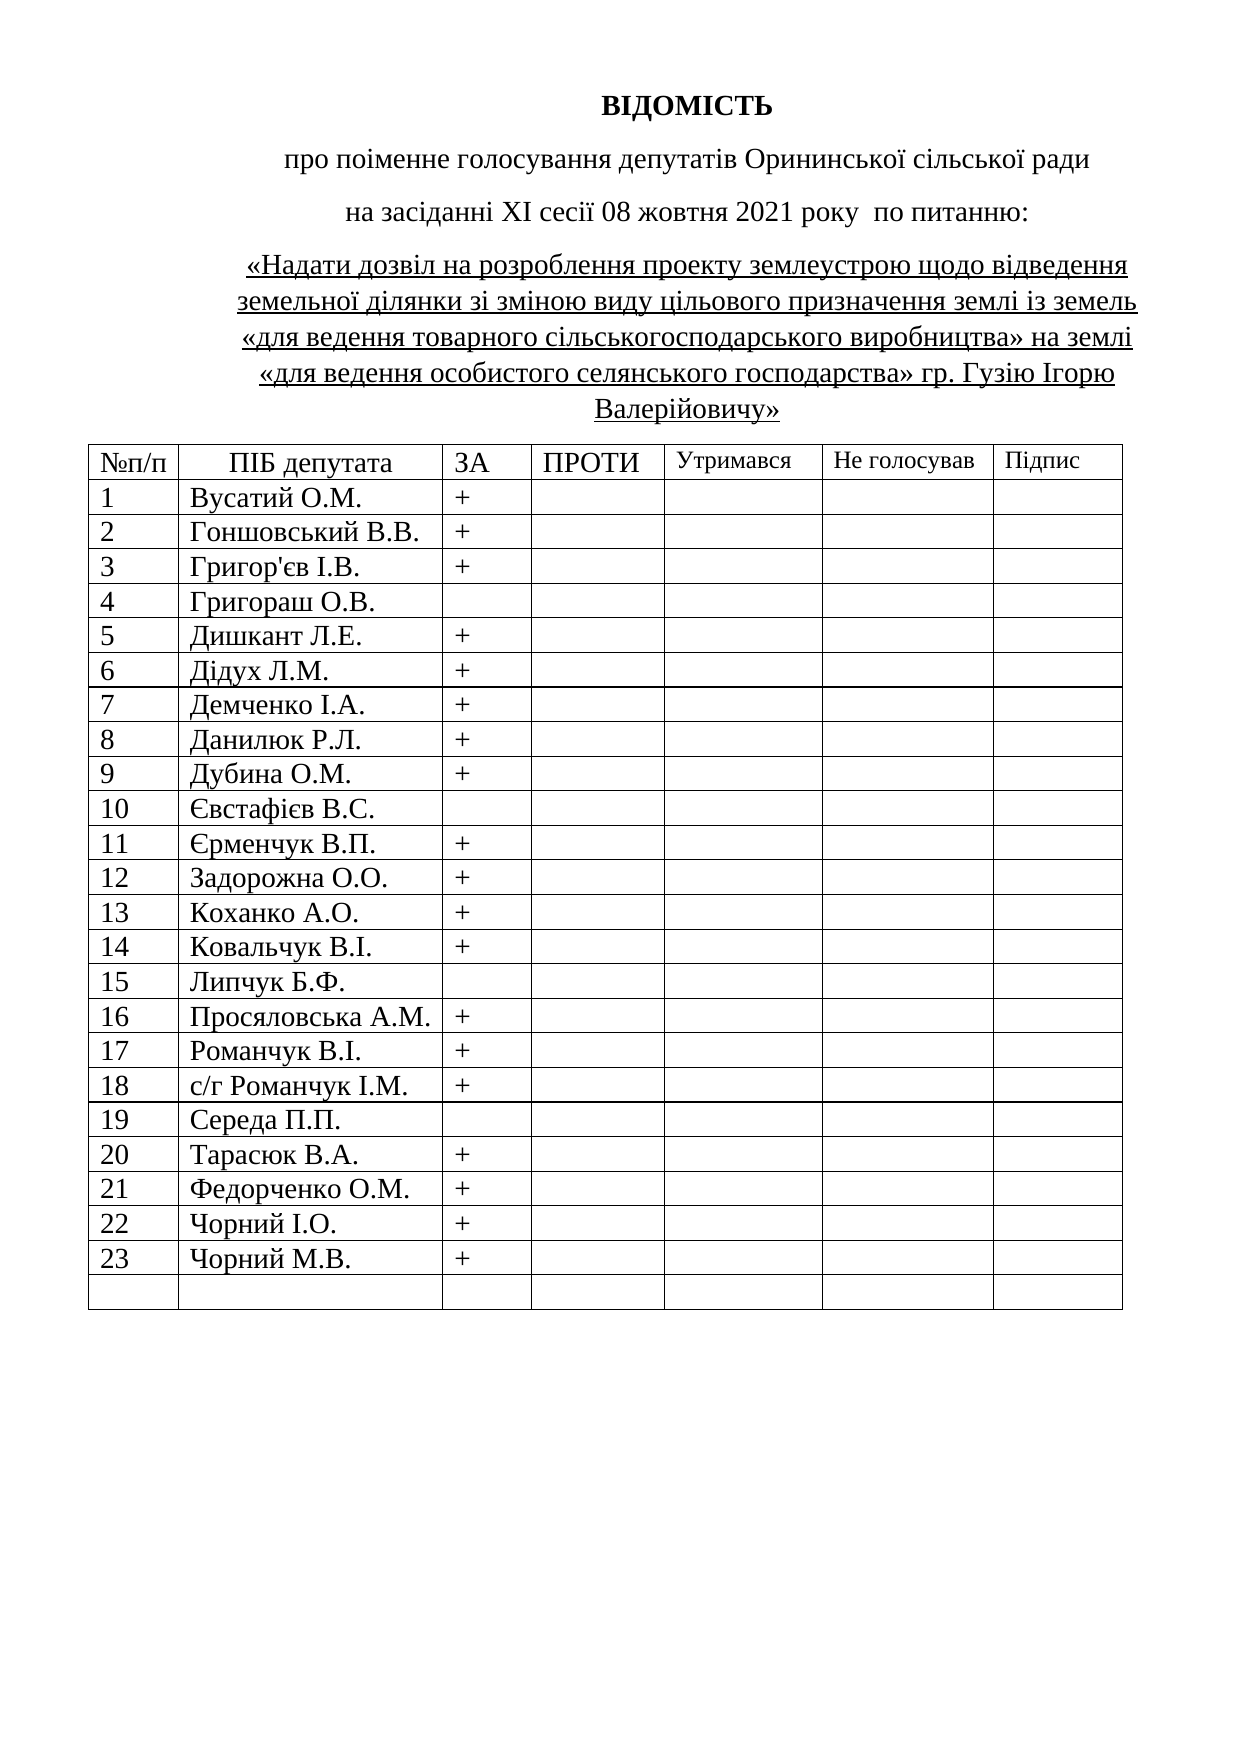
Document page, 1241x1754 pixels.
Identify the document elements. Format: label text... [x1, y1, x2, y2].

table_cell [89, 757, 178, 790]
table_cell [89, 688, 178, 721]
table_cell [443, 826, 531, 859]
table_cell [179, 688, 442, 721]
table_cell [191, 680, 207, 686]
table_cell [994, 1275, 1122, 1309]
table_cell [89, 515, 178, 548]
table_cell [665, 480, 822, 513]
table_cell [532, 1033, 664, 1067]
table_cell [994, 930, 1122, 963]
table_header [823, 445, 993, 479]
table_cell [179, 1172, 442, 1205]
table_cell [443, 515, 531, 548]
text про поіменне голосування депутатів Орининської сільської ради [223, 141, 1152, 175]
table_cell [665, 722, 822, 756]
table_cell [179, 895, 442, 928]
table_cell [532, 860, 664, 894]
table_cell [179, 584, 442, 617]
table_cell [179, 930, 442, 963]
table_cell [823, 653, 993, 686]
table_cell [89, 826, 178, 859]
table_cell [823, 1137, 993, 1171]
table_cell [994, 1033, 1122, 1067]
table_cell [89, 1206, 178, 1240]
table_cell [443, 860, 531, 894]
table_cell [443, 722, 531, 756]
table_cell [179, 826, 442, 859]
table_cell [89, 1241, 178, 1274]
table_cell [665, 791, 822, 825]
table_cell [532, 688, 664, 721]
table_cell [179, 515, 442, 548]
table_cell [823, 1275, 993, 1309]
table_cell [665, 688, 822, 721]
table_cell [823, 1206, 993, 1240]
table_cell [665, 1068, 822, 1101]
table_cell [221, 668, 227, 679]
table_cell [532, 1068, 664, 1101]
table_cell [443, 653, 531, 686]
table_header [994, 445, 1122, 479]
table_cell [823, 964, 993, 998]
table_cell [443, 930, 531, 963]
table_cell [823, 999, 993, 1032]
text ВІДОМІСТЬ [223, 88, 1152, 122]
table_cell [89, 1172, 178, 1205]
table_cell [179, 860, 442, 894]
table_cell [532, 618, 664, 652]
text «Надати дозвіл на розроблення проекту землеустрою щодо відведення земельної ділянки зі зміною виду цільового призначення землі із земель «для ведення товарного сільськогосподарського виробництва» на землі «для ведення особистого селянського господарства» гр. Гузію Ігорю Валерійовичу» [223, 247, 1152, 425]
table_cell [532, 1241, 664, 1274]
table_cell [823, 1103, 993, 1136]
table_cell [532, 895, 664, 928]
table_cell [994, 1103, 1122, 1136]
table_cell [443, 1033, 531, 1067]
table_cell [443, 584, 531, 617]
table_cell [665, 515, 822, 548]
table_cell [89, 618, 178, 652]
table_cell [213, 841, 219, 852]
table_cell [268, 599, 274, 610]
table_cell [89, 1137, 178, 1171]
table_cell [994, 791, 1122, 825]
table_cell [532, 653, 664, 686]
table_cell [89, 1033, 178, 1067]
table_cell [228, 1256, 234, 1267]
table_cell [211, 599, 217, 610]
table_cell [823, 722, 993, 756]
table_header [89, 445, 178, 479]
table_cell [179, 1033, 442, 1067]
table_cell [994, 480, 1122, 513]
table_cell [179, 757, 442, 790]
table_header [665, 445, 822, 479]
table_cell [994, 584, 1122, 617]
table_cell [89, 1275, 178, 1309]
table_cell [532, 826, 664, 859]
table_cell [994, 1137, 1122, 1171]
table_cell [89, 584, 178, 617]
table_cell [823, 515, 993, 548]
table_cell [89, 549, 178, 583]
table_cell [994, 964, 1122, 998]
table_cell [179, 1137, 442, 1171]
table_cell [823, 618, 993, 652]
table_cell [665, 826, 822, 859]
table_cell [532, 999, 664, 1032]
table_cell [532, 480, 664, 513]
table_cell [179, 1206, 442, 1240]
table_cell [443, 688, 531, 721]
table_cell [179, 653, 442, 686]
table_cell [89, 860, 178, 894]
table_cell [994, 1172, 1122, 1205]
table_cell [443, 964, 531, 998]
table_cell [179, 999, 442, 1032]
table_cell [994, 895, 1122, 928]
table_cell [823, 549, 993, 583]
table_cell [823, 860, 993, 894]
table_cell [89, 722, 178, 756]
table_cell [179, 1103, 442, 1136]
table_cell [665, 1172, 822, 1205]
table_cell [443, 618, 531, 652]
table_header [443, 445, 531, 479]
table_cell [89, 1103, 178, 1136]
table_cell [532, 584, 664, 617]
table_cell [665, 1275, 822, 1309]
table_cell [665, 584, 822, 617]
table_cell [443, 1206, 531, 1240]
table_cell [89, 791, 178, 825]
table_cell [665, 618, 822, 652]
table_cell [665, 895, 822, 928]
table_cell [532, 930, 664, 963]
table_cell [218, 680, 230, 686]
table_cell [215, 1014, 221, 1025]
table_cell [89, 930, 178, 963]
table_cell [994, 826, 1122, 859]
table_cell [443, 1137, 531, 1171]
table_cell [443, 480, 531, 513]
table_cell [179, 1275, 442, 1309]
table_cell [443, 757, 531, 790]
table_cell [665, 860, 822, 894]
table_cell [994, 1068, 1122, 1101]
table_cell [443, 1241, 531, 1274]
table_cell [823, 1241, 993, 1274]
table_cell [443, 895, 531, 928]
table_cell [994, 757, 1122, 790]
text на засіданні XI сесії 08 жовтня 2021 року по питанню: [223, 194, 1152, 228]
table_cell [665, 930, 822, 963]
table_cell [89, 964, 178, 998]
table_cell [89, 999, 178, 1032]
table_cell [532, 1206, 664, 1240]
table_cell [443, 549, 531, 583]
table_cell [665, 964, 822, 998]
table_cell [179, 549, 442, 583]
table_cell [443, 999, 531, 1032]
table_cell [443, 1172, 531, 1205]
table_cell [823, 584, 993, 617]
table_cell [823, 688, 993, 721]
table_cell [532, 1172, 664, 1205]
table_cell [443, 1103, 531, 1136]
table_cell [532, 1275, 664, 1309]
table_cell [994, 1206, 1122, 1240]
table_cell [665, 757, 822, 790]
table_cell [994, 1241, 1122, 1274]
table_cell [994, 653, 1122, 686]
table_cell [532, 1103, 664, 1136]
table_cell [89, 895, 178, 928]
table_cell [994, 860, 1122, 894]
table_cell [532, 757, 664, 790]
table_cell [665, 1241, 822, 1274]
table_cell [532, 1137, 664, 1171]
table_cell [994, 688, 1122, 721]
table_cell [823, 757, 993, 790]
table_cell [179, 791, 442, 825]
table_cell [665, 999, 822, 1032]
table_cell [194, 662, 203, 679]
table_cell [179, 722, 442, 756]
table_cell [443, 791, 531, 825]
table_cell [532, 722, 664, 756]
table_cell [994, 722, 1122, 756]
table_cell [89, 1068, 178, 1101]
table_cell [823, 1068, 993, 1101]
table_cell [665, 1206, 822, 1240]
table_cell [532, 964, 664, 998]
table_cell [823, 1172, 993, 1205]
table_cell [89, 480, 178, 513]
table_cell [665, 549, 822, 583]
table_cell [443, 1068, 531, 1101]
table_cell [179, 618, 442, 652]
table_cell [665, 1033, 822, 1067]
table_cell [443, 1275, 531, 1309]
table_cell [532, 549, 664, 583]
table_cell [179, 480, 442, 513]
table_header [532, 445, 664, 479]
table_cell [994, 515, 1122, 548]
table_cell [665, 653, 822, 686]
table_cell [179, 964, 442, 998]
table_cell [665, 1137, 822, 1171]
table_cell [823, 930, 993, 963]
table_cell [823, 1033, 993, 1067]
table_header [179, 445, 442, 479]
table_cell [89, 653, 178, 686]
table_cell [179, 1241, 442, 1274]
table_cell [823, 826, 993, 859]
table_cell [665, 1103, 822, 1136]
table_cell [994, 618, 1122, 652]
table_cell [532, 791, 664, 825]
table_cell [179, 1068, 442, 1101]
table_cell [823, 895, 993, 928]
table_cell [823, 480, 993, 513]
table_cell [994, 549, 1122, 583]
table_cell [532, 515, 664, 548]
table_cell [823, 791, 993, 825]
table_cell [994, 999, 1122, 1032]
